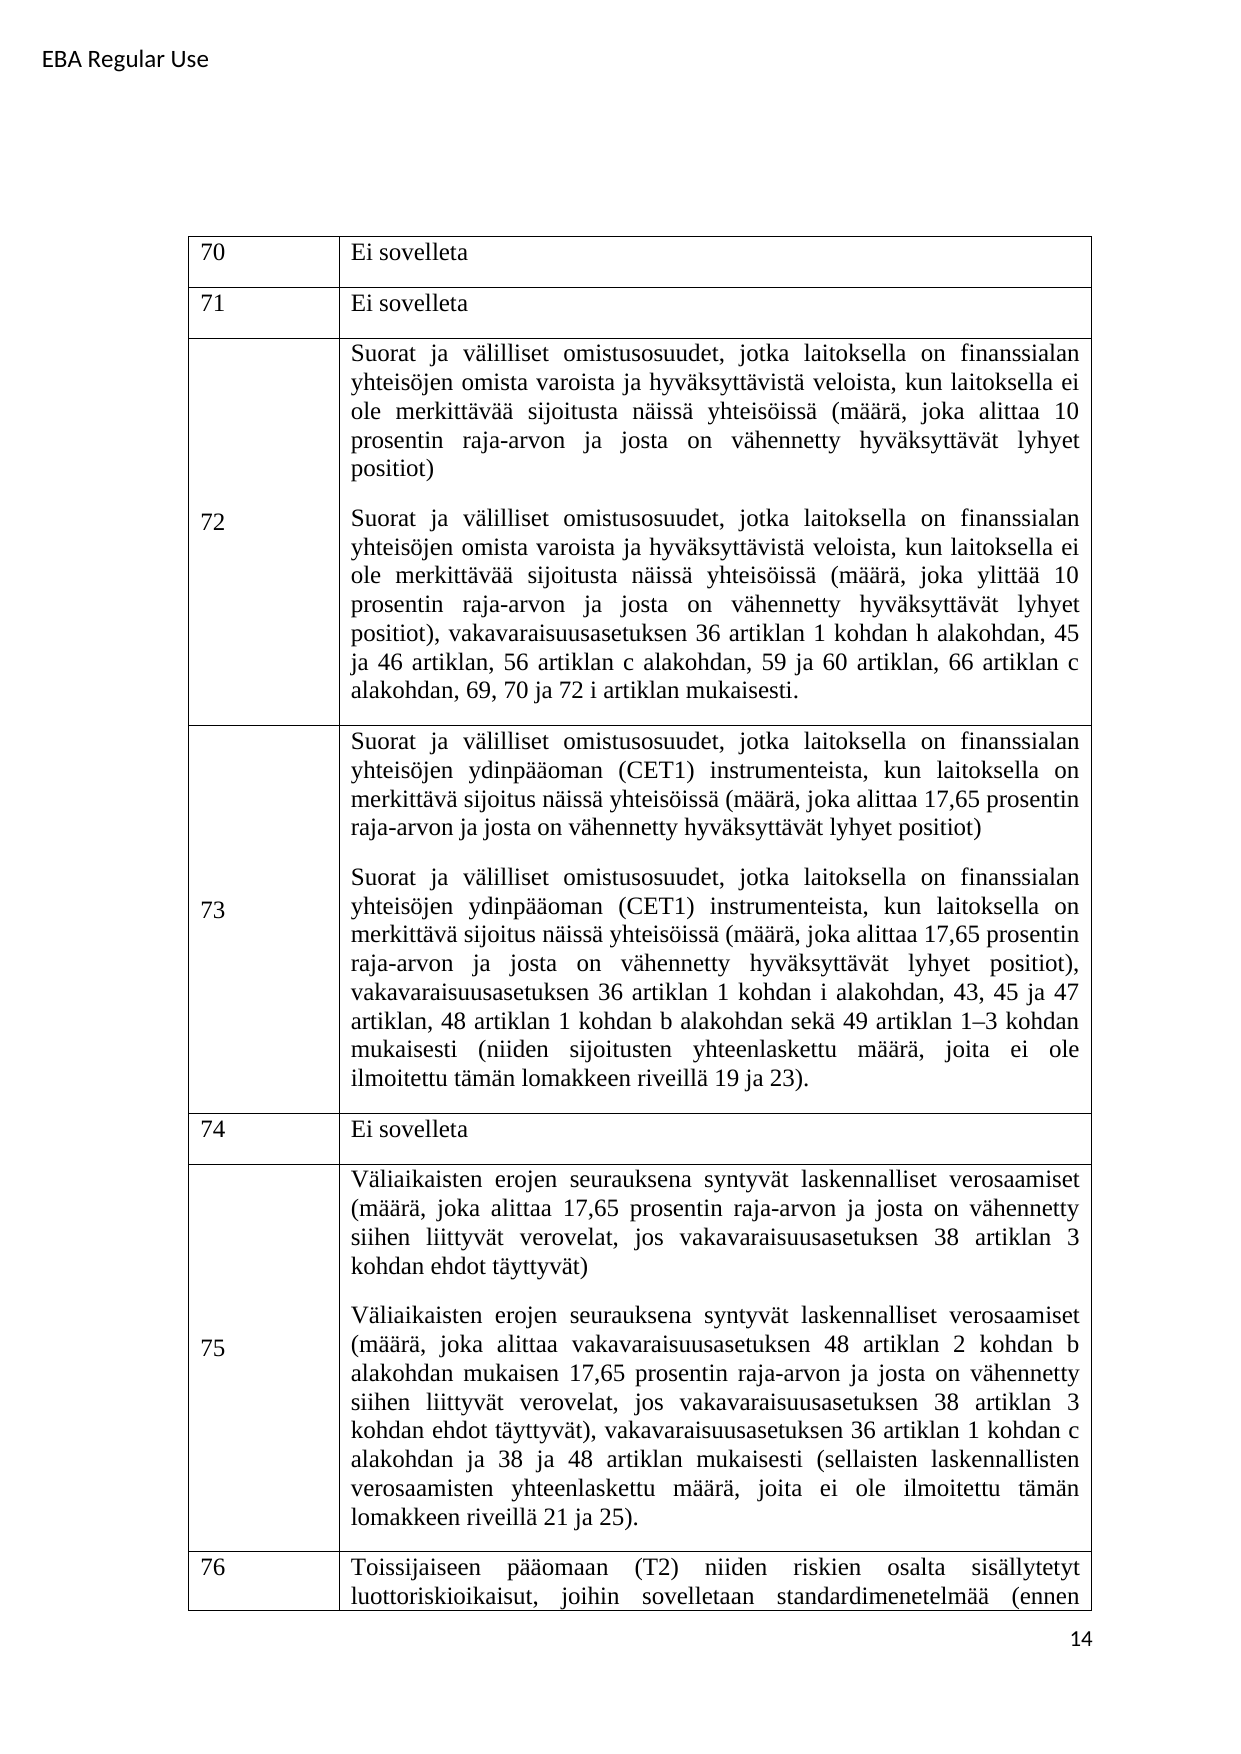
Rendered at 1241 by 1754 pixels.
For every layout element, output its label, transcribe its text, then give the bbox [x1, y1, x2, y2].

table_cell 74 [189, 1114, 339, 1163]
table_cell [340, 1552, 1091, 1610]
table_cell Suorat ja välilliset omistusosuudet, jotka laitoksella on finanssialan yhteisöjen omista varoista ja hyväksyttävistä veloista, kun laitoksella ei ole merkittävää sijoitusta näissä yhteisöissä (määrä, joka alittaa 10 prosentin raja-arvon ja josta on vähennetty hyväksyttävät lyhyet positiot) Suorat ja välilliset omistusosuudet, jotka laitoksella on finanssialan yhteisöjen omista varoista ja hyväksyttävistä veloista, kun laitoksella ei ole merkittävää sijoitusta näissä yhteisöissä (määrä, joka ylittää 10 prosentin raja-arvon ja josta on vähennetty hyväksyttävät lyhyet positiot), vakavaraisuusasetuksen 36 artiklan 1 kohdan h alakohdan, 45 ja 46 artiklan, 56 artiklan c alakohdan, 59 ja 60 artiklan, 66 artiklan c alakohdan, 69, 70 ja 72 i artiklan mukaisesti. [340, 339, 1091, 725]
table_cell 75 [189, 1165, 339, 1551]
table_cell Suorat ja välilliset omistusosuudet, jotka laitoksella on finanssialan yhteisöjen ydinpääoman (CET1) instrumenteista, kun laitoksella on merkittävä sijoitus näissä yhteisöissä (määrä, joka alittaa 17,65 prosentin raja-arvon ja josta on vähennetty hyväksyttävät lyhyet positiot) Suorat ja välilliset omistusosuudet, jotka laitoksella on finanssialan yhteisöjen ydinpääoman (CET1) instrumenteista, kun laitoksella on merkittävä sijoitus näissä yhteisöissä (määrä, joka alittaa 17,65 prosentin raja-arvon ja josta on vähennetty hyväksyttävät lyhyet positiot), vakavaraisuusasetuksen 36 artiklan 1 kohdan i alakohdan, 43, 45 ja 47 artiklan, 48 artiklan 1 kohdan b alakohdan sekä 49 artiklan 1–3 kohdan mukaisesti (niiden sijoitusten yhteenlaskettu määrä, joita ei ole ilmoitettu tämän lomakkeen riveillä 19 ja 23). [340, 726, 1091, 1113]
table_cell Ei sovelleta [340, 1114, 1091, 1163]
table_cell 76 [189, 1552, 339, 1610]
table_cell 73 [189, 726, 339, 1113]
table_cell Ei sovelleta [340, 288, 1091, 337]
table_cell Väliaikaisten erojen seurauksena syntyvät laskennalliset verosaamiset (määrä, joka alittaa 17,65 prosentin raja-arvon ja josta on vähennetty siihen liittyvät verovelat, jos vakavaraisuusasetuksen 38 artiklan 3 kohdan ehdot täyttyvät) Väliaikaisten erojen seurauksena syntyvät laskennalliset verosaamiset (määrä, joka alittaa vakavaraisuusasetuksen 48 artiklan 2 kohdan b alakohdan mukaisen 17,65 prosentin raja-arvon ja josta on vähennetty siihen liittyvät verovelat, jos vakavaraisuusasetuksen 38 artiklan 3 kohdan ehdot täyttyvät), vakavaraisuusasetuksen 36 artiklan 1 kohdan c alakohdan ja 38 ja 48 artiklan mukaisesti (sellaisten laskennallisten verosaamisten yhteenlaskettu määrä, joita ei ole ilmoitettu tämän lomakkeen riveillä 21 ja 25). [340, 1165, 1091, 1551]
table_cell 72 [189, 339, 339, 725]
table_cell Ei sovelleta [340, 237, 1091, 287]
table_cell 71 [189, 288, 339, 337]
table_cell 70 [189, 237, 339, 287]
